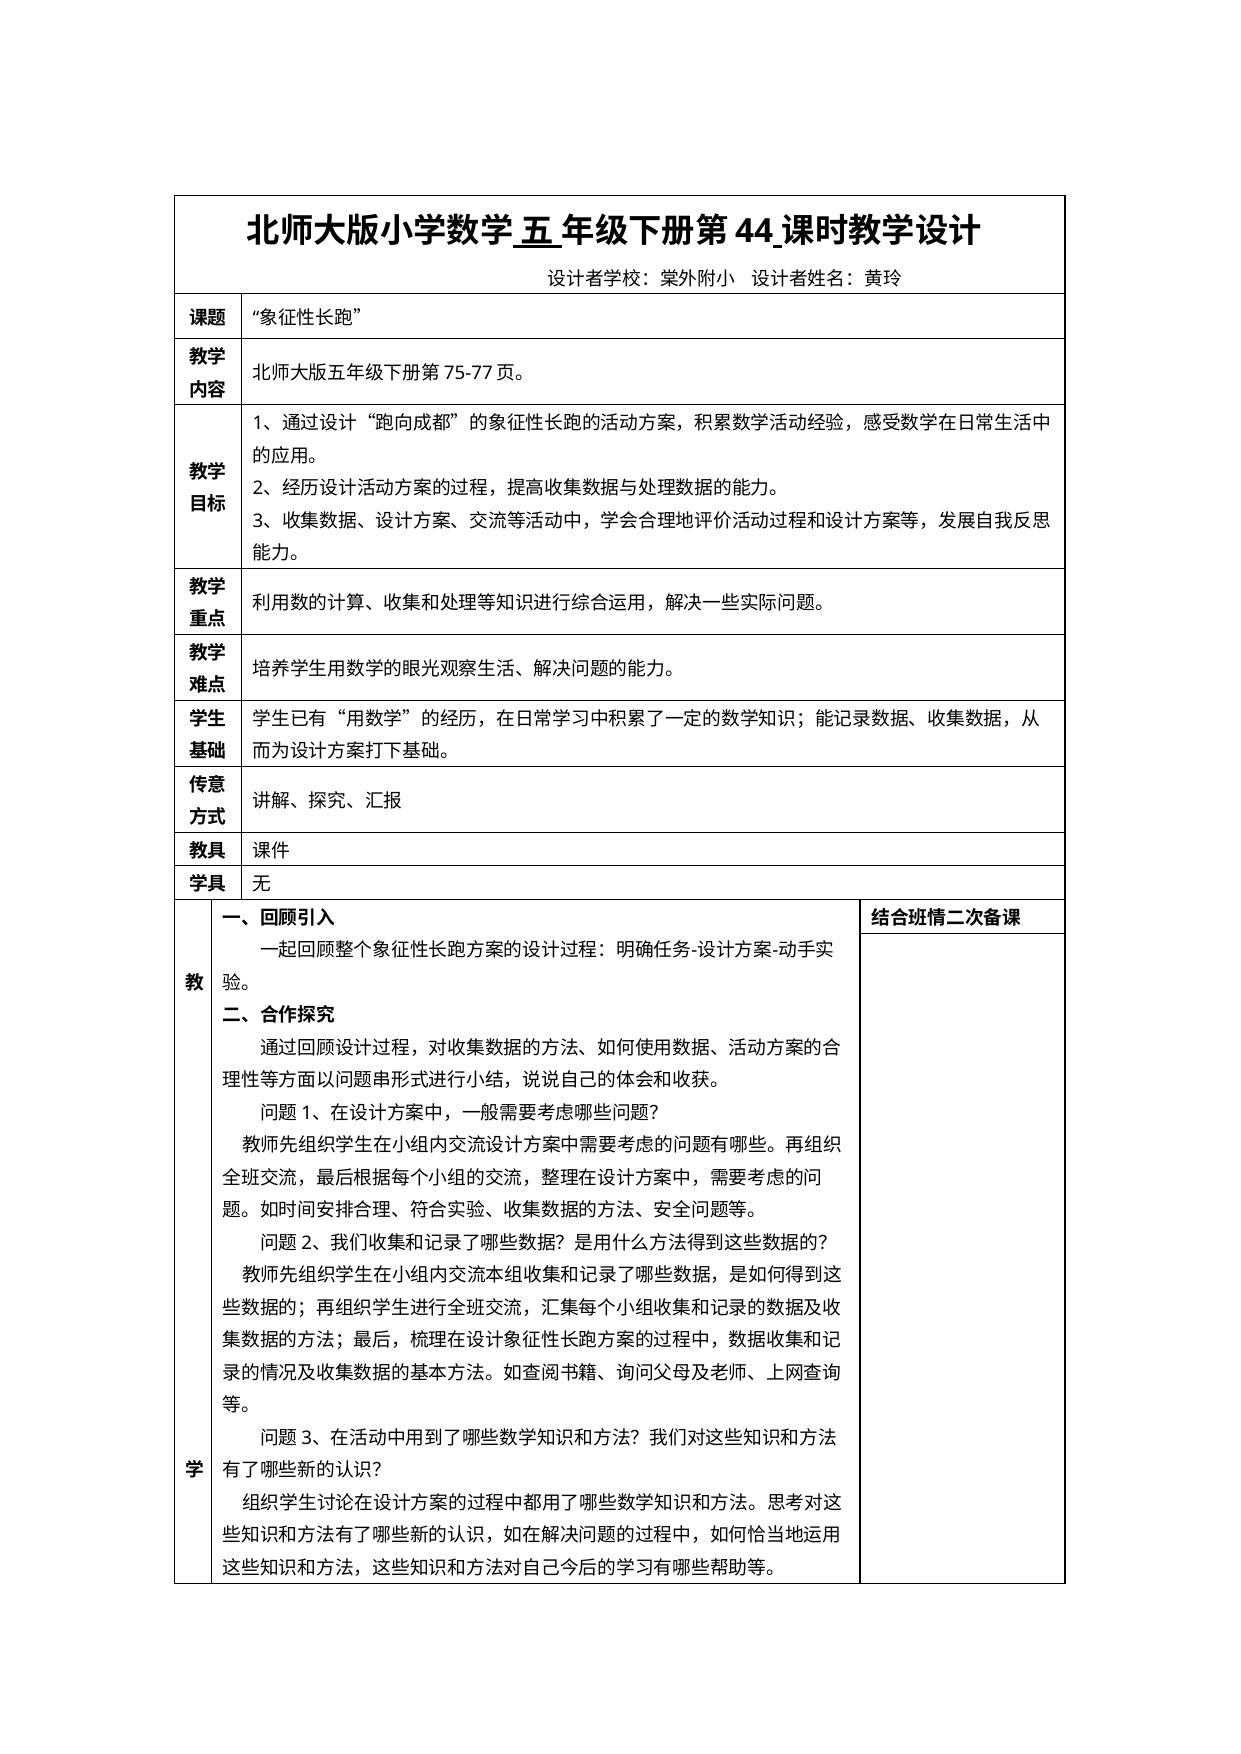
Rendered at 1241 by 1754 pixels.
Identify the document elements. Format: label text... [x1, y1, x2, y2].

table_cell 1、通过设计“跑向成都”的象征性长跑的活动方案，积累数学活动经验，感受数学在日常生活中的应用。 2、经历设计活动方案的过程，提高收集数据与处理数据的能力。 3、收集数据、设计方案、交流等活动中，学会合理地评价活动过程和设计方案等，发展自我反思能力。 [242, 405, 1064, 568]
table_cell 无 [242, 866, 1064, 899]
table_cell 学生基础 [175, 701, 241, 766]
table_cell 学生已有“用数学”的经历，在日常学习中积累了一定的数学知识；能记录数据、收集数据，从而为设计方案打下基础。 [242, 701, 1064, 766]
table_cell 教 学 过 程 [175, 900, 211, 1582]
table_cell 学具 [175, 866, 241, 899]
table_cell 课题 [175, 294, 241, 338]
table_cell 教学重点 [175, 569, 241, 634]
table_cell [861, 934, 1064, 1582]
table_cell 讲解、探究、汇报 [242, 767, 1064, 832]
table_cell 北师大版五年级下册第75-77页。 [242, 339, 1064, 404]
table_header 北师大版小学数学 五 年级下册第44 课时教学设计 设计者学校：棠外附小 设计者姓名：黄玲 [175, 196, 1064, 293]
table_cell “象征性长跑” [242, 294, 1064, 338]
table_cell 教学难点 [175, 635, 241, 700]
table_cell 教具 [175, 833, 241, 865]
table_cell 一、回顾引入 一起回顾整个象征性长跑方案的设计过程：明确任务-设计方案-动手实验。 二、合作探究 通过回顾设计过程，对收集数据的方法、如何使用数据、活动方案的合理性等方面以问题串形式进行小结，说说自己的体会和收获。 问题1、在设计方案中，一般需要考虑哪些问题？ 教师先组织学生在小组内交流设计方案中需要考虑的问题有哪些。再组织全班交流，最后根据每个小组的交流，整理在设计方案中，需要考虑的问题。如时间安排合理、符合实验、收集数据的方法、安全问题等。 问题2、我们收集和记录了哪些数据？是用什么方法得到这些数据的？ 教师先组织学生在小组内交流本组收集和记录了哪些数据，是如何得到这些数据的；再组织学生进行全班交流，汇集每个小组收集和记录的数据及收集数据的方法；最后，梳理在设计象征性长跑方案的过程中，数据收集和记录的情况及收集数据的基本方法。如查阅书籍、询问父母及老师、上网查询等。 问题3、在活动中用到了哪些数学知识和方法？我们对这些知识和方法有了哪些新的认识？ 组织学生讨论在设计方案的过程中都用了哪些数学知识和方法。思考对这些知识和方法有了哪些新的认识，如在解决问题的过程中，如何恰当地运用这些知识和方法，这些知识和方法对自己今后的学习有哪些帮助等。 问题4、整个活动中，我们得到了什么有益的启示？遇到了哪些困难？是如何解决的? 组织学生讨论。重点交流活动中遇到的困难，是如何克服的。 三、自我评价 学生自己按下表要求的思想内容进行自评。 组织学生进行简单的讨论和交流 小组成员间互评，并向他人学习。 [212, 900, 859, 1582]
table_cell 培养学生用数学的眼光观察生活、解决问题的能力。 [242, 635, 1064, 700]
table_cell 结合班情二次备课 [861, 900, 1064, 932]
table_cell 教学目标 [175, 405, 241, 568]
table_cell 教学内容 [175, 339, 241, 404]
table_cell 利用数的计算、收集和处理等知识进行综合运用，解决一些实际问题。 [242, 569, 1064, 634]
table_cell 课件 [242, 833, 1064, 865]
table_cell 传意方式 [175, 767, 241, 832]
